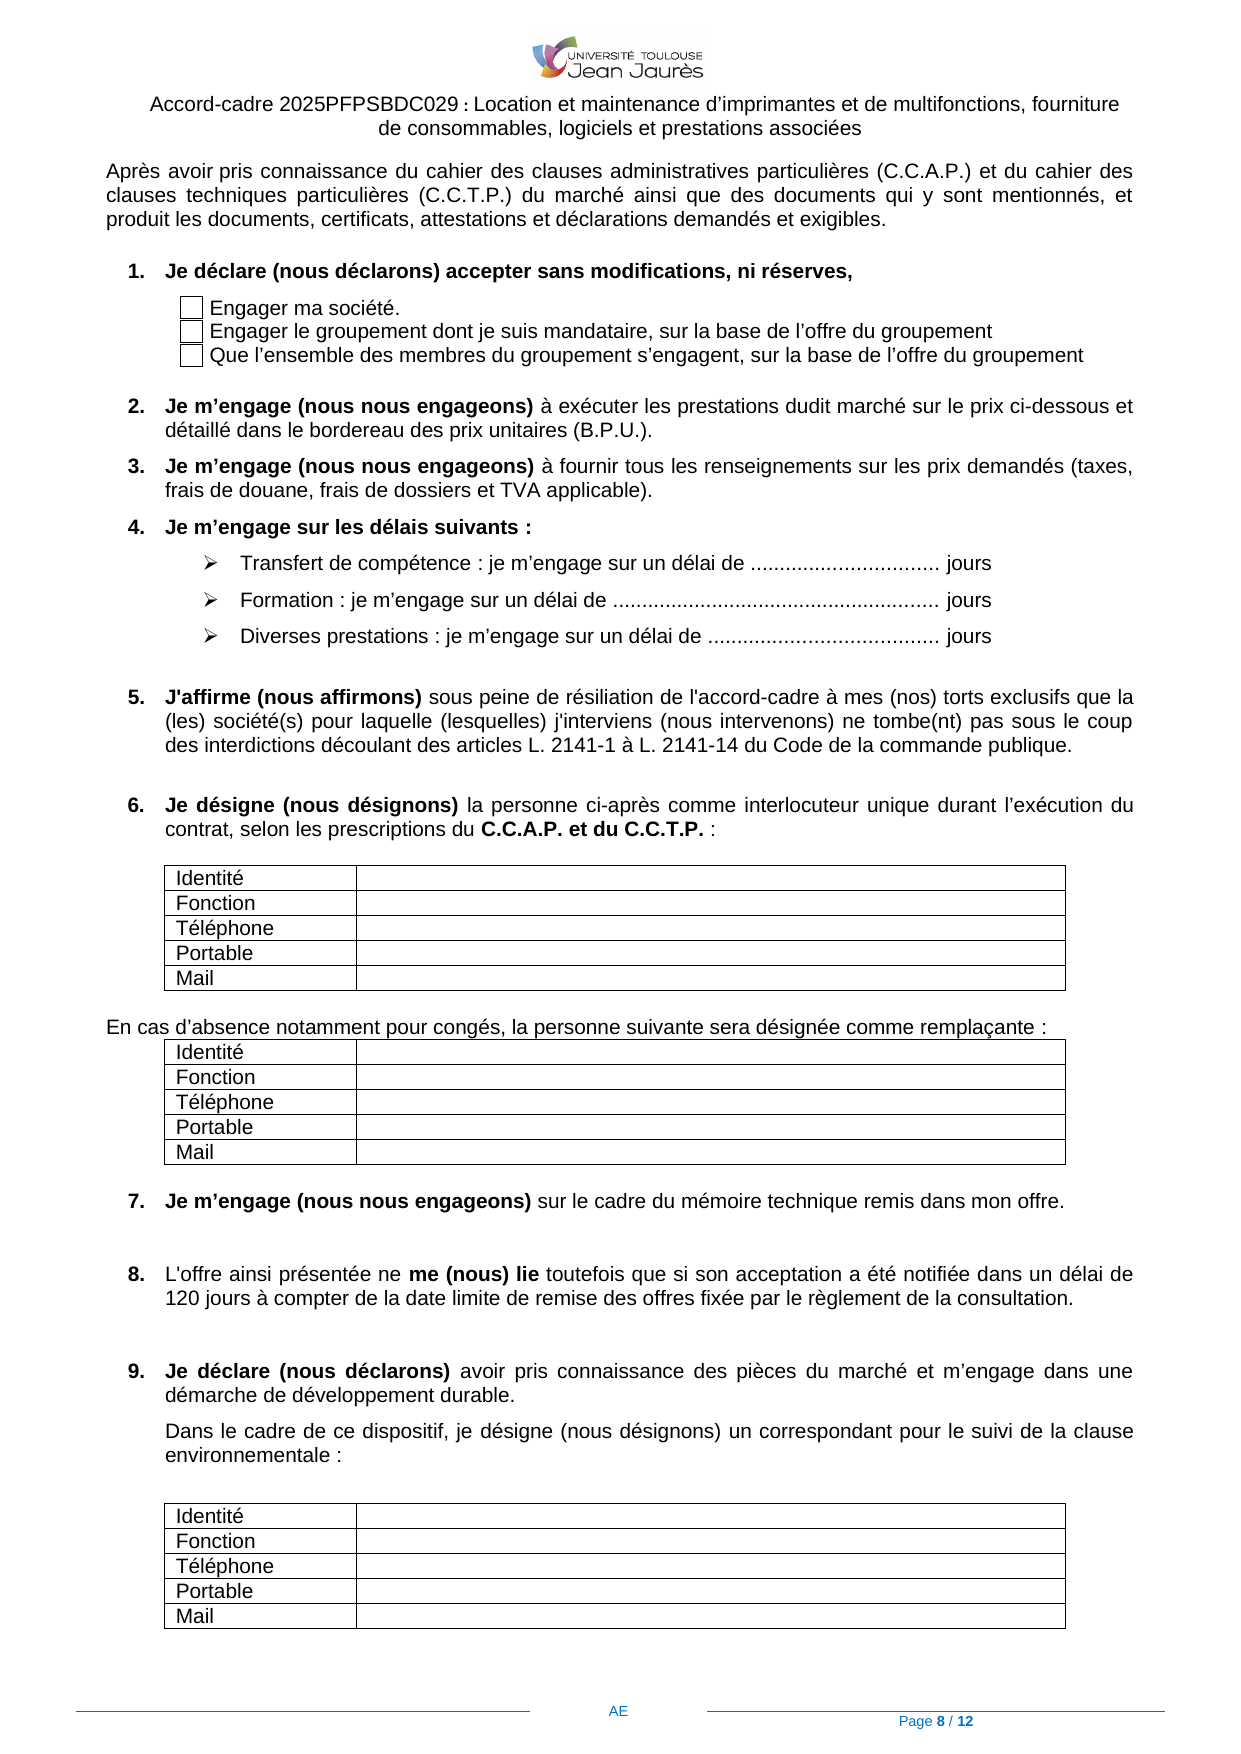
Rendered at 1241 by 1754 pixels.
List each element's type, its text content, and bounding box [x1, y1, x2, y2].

text Dans le cadre de ce dispositif, je désigne (nous désignons) un correspondant pour le suivi de la clause environnementale : [165, 1419, 1134, 1467]
table_cell [357, 1140, 1065, 1164]
table_cell Portable [165, 1115, 356, 1139]
table_cell Mail [165, 966, 356, 990]
list Je déclare (nous déclarons) avoir pris connaissance des pièces du marché et m’engage dans une démarche de développement durable. [128, 1358, 1134, 1406]
list Je m’engage (nous nous engageons) sur le cadre du mémoire technique remis dans mon offre. [128, 1189, 1134, 1213]
list L'offre ainsi présentée ne me (nous) lie toutefois que si son acceptation a été notifiée dans un délai de 120 jours à compter de la date limite de remise des offres fixée par le règlement de la consultation. [128, 1262, 1134, 1309]
table_header [357, 1040, 1065, 1064]
text Engager ma société. [106, 295, 1134, 319]
table_cell [357, 1579, 1065, 1603]
table_header Identité [165, 866, 356, 890]
list Je m’engage (nous nous engageons) à exécuter les prestations dudit marché sur le prix ci-dessous et détaillé dans le bordereau des prix unitaires (B.P.U.). [128, 394, 1134, 442]
table_cell Mail [165, 1604, 356, 1628]
table_cell [357, 1115, 1065, 1139]
table_cell Portable [165, 1579, 356, 1603]
table_header Identité [165, 1040, 356, 1064]
table_cell [357, 891, 1065, 915]
text Que l’ensemble des membres du groupement s’engagent, sur la base de l’offre du groupement [106, 343, 1134, 367]
table_cell Mail [165, 1140, 356, 1164]
table_cell [357, 1604, 1065, 1628]
list Je déclare (nous déclarons) accepter sans modifications, ni réserves, [128, 259, 1134, 283]
table_cell [357, 1554, 1065, 1578]
text Engager le groupement dont je suis mandataire, sur la base de l’offre du groupement [106, 319, 1134, 343]
table_cell [357, 1090, 1065, 1114]
list Je m’engage (nous nous engageons) à fournir tous les renseignements sur les prix demandés (taxes, frais de douane, frais de dossiers et TVA applicable). [128, 454, 1134, 502]
table_cell [357, 941, 1065, 965]
table_header Identité [165, 1504, 356, 1528]
list Formation : je m’engage sur un délai de jours [202, 587, 1134, 612]
table_cell Fonction [165, 891, 356, 915]
table_cell Fonction [165, 1065, 356, 1089]
table_cell Portable [165, 941, 356, 965]
table_cell Téléphone [165, 1554, 356, 1578]
table_cell [357, 916, 1065, 940]
list Je m’engage sur les délais suivants : [128, 514, 1134, 538]
table_cell [357, 1529, 1065, 1553]
list Je désigne (nous désignons) la personne ci-après comme interlocuteur unique durant l’exécution du contrat, selon les prescriptions du C.C.A.P. et du C.C.T.P. : [127, 793, 1134, 841]
list Transfert de compétence : je m’engage sur un délai de jours [202, 551, 1134, 575]
list J'affirme (nous affirmons) sous peine de résiliation de l'accord-cadre à mes (nos) torts exclusifs que la (les) société(s) pour laquelle (lesquelles) j'interviens (nous intervenons) ne tombe(nt) pas sous le coup des interdictions découlant des articles L. 2141-1 à L. 2141-14 du Code de la commande publique. [128, 684, 1134, 756]
table_header [357, 866, 1065, 890]
table_cell Téléphone [165, 916, 356, 940]
text En cas d’absence notamment pour congés, la personne suivante sera désignée comme remplaçante : [106, 1015, 1134, 1039]
table_cell Téléphone [165, 1090, 356, 1114]
table_cell Fonction [165, 1529, 356, 1553]
table_header [357, 1504, 1065, 1528]
table_cell [357, 966, 1065, 990]
list Diverses prestations : je m’engage sur un délai de jours [202, 624, 1134, 648]
picture [528, 29, 712, 92]
text Après avoir pris connaissance du cahier des clauses administratives particulières (C.C.A.P.) et du cahier des clauses techniques particulières (C.C.T.P.) du marché ainsi que des documents qui y sont mentionnés, et produit les documents, certificats, attestations et déclarations demandés et exigibles. [106, 159, 1134, 231]
table_cell [357, 1065, 1065, 1089]
